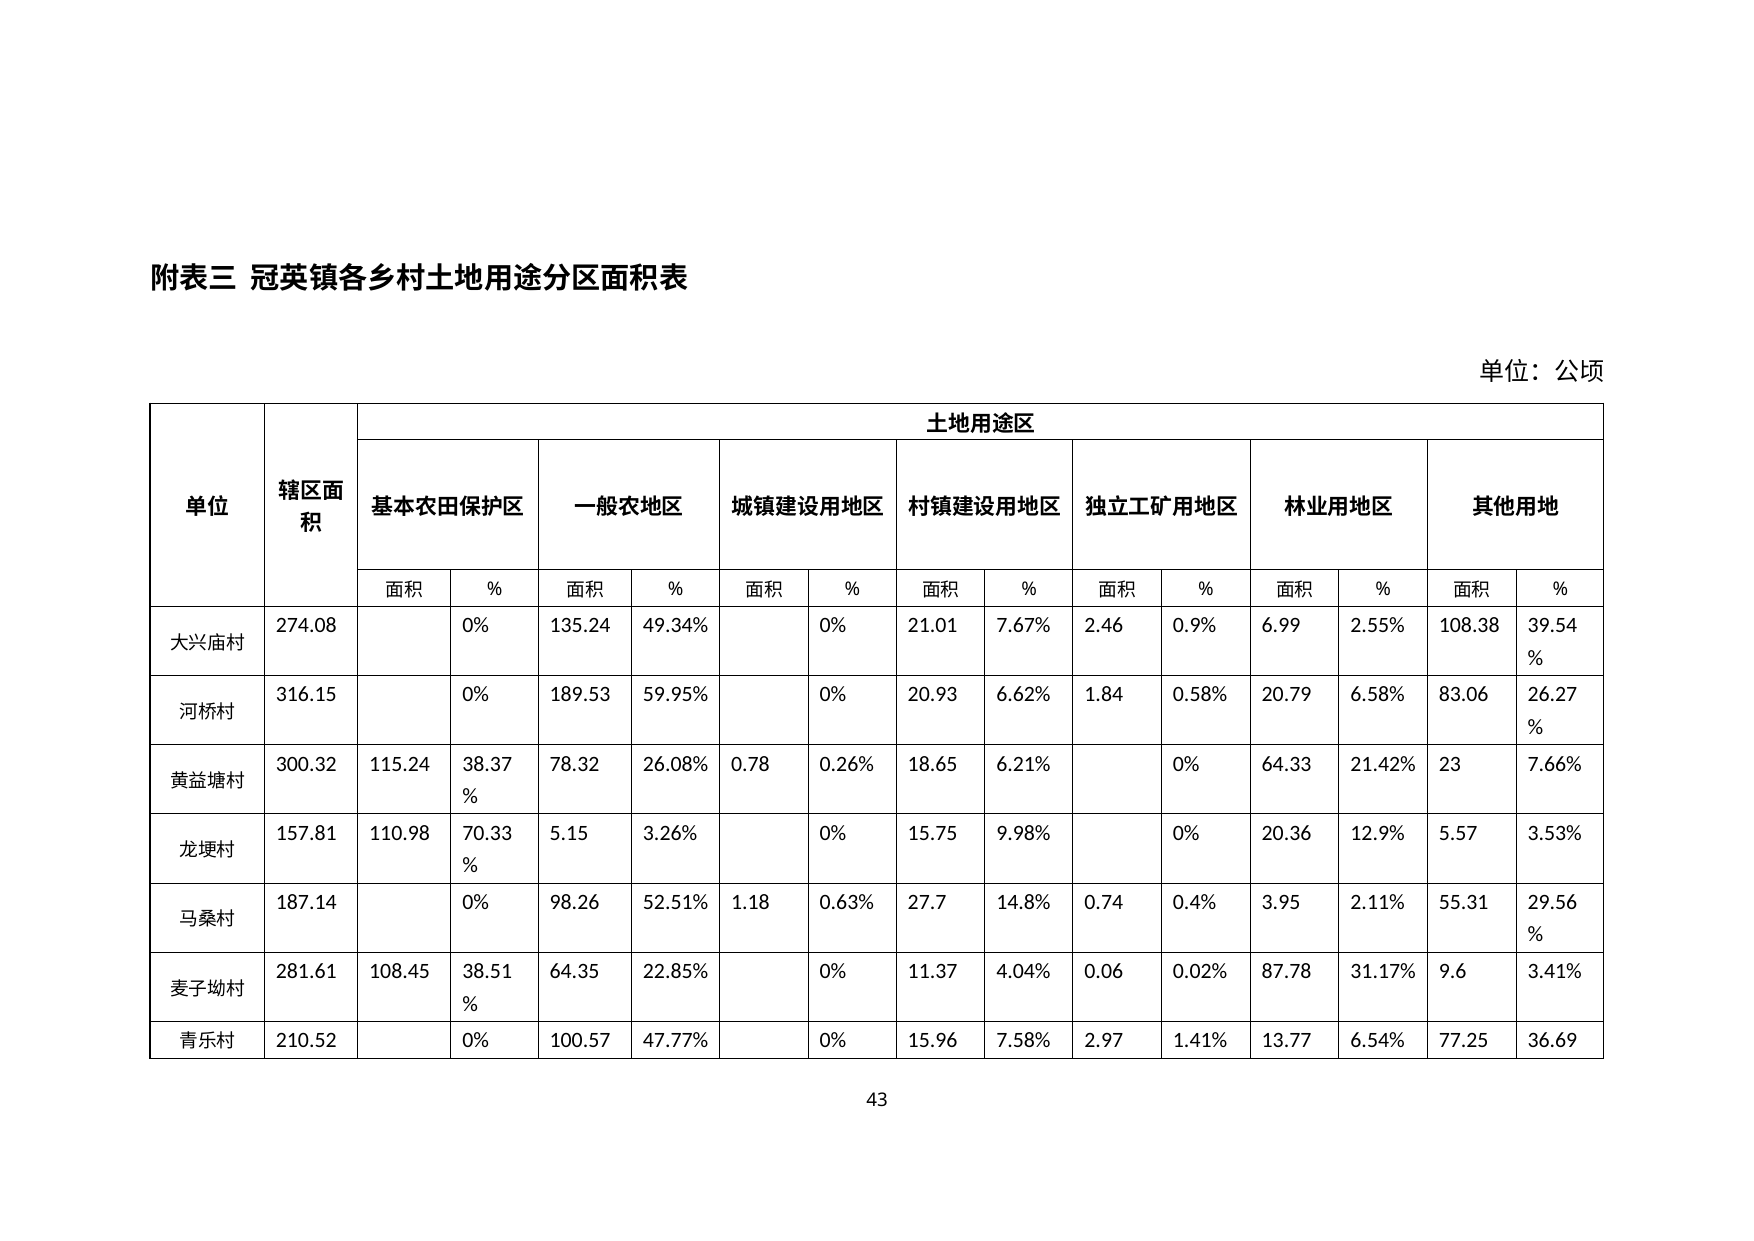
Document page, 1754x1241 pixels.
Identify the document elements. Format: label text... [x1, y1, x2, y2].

table_cell 77.25 [1428, 1022, 1516, 1057]
table_cell 281.61 [265, 953, 357, 1021]
table_cell 9.6 [1428, 953, 1516, 1021]
table_cell 1.84 [1073, 676, 1161, 744]
table_cell 0.74 [1073, 884, 1161, 952]
table_cell 49.34% [632, 607, 719, 675]
table_cell 87.78 [1251, 953, 1338, 1021]
table_cell 115.24 [358, 745, 450, 813]
table_cell 7.67% [985, 607, 1072, 675]
table_cell 110.98 [358, 814, 450, 882]
table_cell 47.77% [632, 1022, 719, 1057]
table_cell 210.52 [265, 1022, 357, 1057]
table_header 单位 [151, 404, 264, 606]
table_cell 12.9% [1339, 814, 1427, 882]
table_cell % [809, 570, 896, 606]
table_cell 河桥村 [151, 676, 264, 744]
table_cell 27.7 [897, 884, 984, 952]
table_cell 5.57 [1428, 814, 1516, 882]
table_cell 7.58% [985, 1022, 1072, 1057]
table_cell 38.51% [451, 953, 538, 1021]
table_cell 面积 [1428, 570, 1516, 606]
table_cell 59.95% [632, 676, 719, 744]
table_cell 5.15 [539, 814, 631, 882]
table_cell 36.69% [1517, 1022, 1603, 1057]
table_cell 0.78 [720, 745, 808, 813]
table_cell 麦子坳村 [151, 953, 264, 1021]
table_cell 黄益塘村 [151, 745, 264, 813]
table_cell 26.27% [1517, 676, 1603, 744]
table_cell 3.95 [1251, 884, 1338, 952]
table_cell 面积 [1073, 570, 1161, 606]
table_cell 马桑村 [151, 884, 264, 952]
table_cell [720, 607, 808, 675]
table_cell 0% [451, 607, 538, 675]
text 单位：公顷 [150, 337, 1604, 402]
table_cell 100.57 [539, 1022, 631, 1057]
table_cell 316.15 [265, 676, 357, 744]
table_cell 城镇建设用地区 [720, 440, 896, 569]
table_cell 3.26% [632, 814, 719, 882]
table_cell 22.85% [632, 953, 719, 1021]
subtitle 附表三 冠英镇各乡村土地用途分区面积表 [150, 243, 1604, 308]
table_cell 187.14 [265, 884, 357, 952]
table_cell 独立工矿用地区 [1073, 440, 1250, 569]
table_cell 面积 [897, 570, 984, 606]
table_cell 0% [809, 953, 896, 1021]
table_cell 0% [1162, 814, 1250, 882]
table_cell 64.33 [1251, 745, 1338, 813]
table_cell 面积 [539, 570, 631, 606]
table_header 土地用途区 [358, 404, 1603, 439]
table_cell 0.9% [1162, 607, 1250, 675]
table_cell 其他用地 [1428, 440, 1603, 569]
table_cell % [985, 570, 1072, 606]
table_cell 6.21% [985, 745, 1072, 813]
table_cell [1073, 745, 1161, 813]
table_cell 0% [1162, 745, 1250, 813]
table_cell 0% [451, 676, 538, 744]
table_cell 6.58% [1339, 676, 1427, 744]
table_cell 4.04% [985, 953, 1072, 1021]
table_cell 52.51% [632, 884, 719, 952]
table_cell 15.75 [897, 814, 984, 882]
table_cell 0% [451, 1022, 538, 1057]
table_cell 面积 [720, 570, 808, 606]
table_cell 13.77 [1251, 1022, 1338, 1057]
table_cell 31.17% [1339, 953, 1427, 1021]
table_cell % [1339, 570, 1427, 606]
table_cell [358, 676, 450, 744]
table_cell 78.32 [539, 745, 631, 813]
table_cell 林业用地区 [1251, 440, 1427, 569]
table_cell 26.08% [632, 745, 719, 813]
table_cell [1073, 814, 1161, 882]
table_cell 6.99 [1251, 607, 1338, 675]
table_cell 一般农地区 [539, 440, 719, 569]
table_cell [720, 1022, 808, 1057]
table_cell [358, 607, 450, 675]
table_cell 3.41% [1517, 953, 1603, 1021]
table_cell 64.35 [539, 953, 631, 1021]
table_cell [720, 814, 808, 882]
table_cell 21.01 [897, 607, 984, 675]
table_cell % [632, 570, 719, 606]
table_cell 11.37 [897, 953, 984, 1021]
table_cell [720, 953, 808, 1021]
table_cell 0.58% [1162, 676, 1250, 744]
table_cell 20.93 [897, 676, 984, 744]
table_cell [720, 676, 808, 744]
table_cell [358, 1022, 450, 1057]
table_cell 村镇建设用地区 [897, 440, 1072, 569]
table_cell 9.98% [985, 814, 1072, 882]
table_cell 0.06 [1073, 953, 1161, 1021]
table_cell 0% [451, 884, 538, 952]
table_cell 0.26% [809, 745, 896, 813]
table_cell 98.26 [539, 884, 631, 952]
table_cell 2.97 [1073, 1022, 1161, 1057]
table_cell 83.06 [1428, 676, 1516, 744]
table_cell 7.66% [1517, 745, 1603, 813]
table_cell % [451, 570, 538, 606]
table_cell 0% [809, 1022, 896, 1057]
table_cell 1.41% [1162, 1022, 1250, 1057]
table_cell 大兴庙村 [151, 607, 264, 675]
table_cell 135.24 [539, 607, 631, 675]
table_cell 0.02% [1162, 953, 1250, 1021]
table_cell 青乐村 [151, 1022, 264, 1057]
table_cell 20.79 [1251, 676, 1338, 744]
table_cell 3.53% [1517, 814, 1603, 882]
table_cell 1.18 [720, 884, 808, 952]
table_cell 29.56% [1517, 884, 1603, 952]
table_cell 274.08 [265, 607, 357, 675]
table_cell 108.38 [1428, 607, 1516, 675]
table_cell 15.96 [897, 1022, 984, 1057]
table_cell [358, 884, 450, 952]
table_cell 基本农田保护区 [358, 440, 538, 569]
table_cell 21.42% [1339, 745, 1427, 813]
table_cell 2.11% [1339, 884, 1427, 952]
table_cell 面积 [358, 570, 450, 606]
table_cell 6.62% [985, 676, 1072, 744]
table_cell 39.54% [1517, 607, 1603, 675]
table_cell 300.32 [265, 745, 357, 813]
table_cell % [1517, 570, 1603, 606]
table_cell 2.55% [1339, 607, 1427, 675]
table_cell 6.54% [1339, 1022, 1427, 1057]
table_cell 157.81 [265, 814, 357, 882]
table_cell % [1162, 570, 1250, 606]
table_cell 2.46 [1073, 607, 1161, 675]
table_cell 20.36 [1251, 814, 1338, 882]
table_cell 23 [1428, 745, 1516, 813]
table_cell 18.65 [897, 745, 984, 813]
table_cell 0% [809, 814, 896, 882]
table_cell 108.45 [358, 953, 450, 1021]
table_cell 面积 [1251, 570, 1338, 606]
table_cell 0.4% [1162, 884, 1250, 952]
table_cell 189.53 [539, 676, 631, 744]
table_cell 70.33% [451, 814, 538, 882]
table_cell 0% [809, 607, 896, 675]
table_cell 0% [809, 676, 896, 744]
table_header 辖区面积 [265, 404, 357, 606]
table_cell 55.31 [1428, 884, 1516, 952]
table_cell 14.8% [985, 884, 1072, 952]
table_cell 0.63% [809, 884, 896, 952]
table_cell 38.37% [451, 745, 538, 813]
table_cell 龙埂村 [151, 814, 264, 882]
